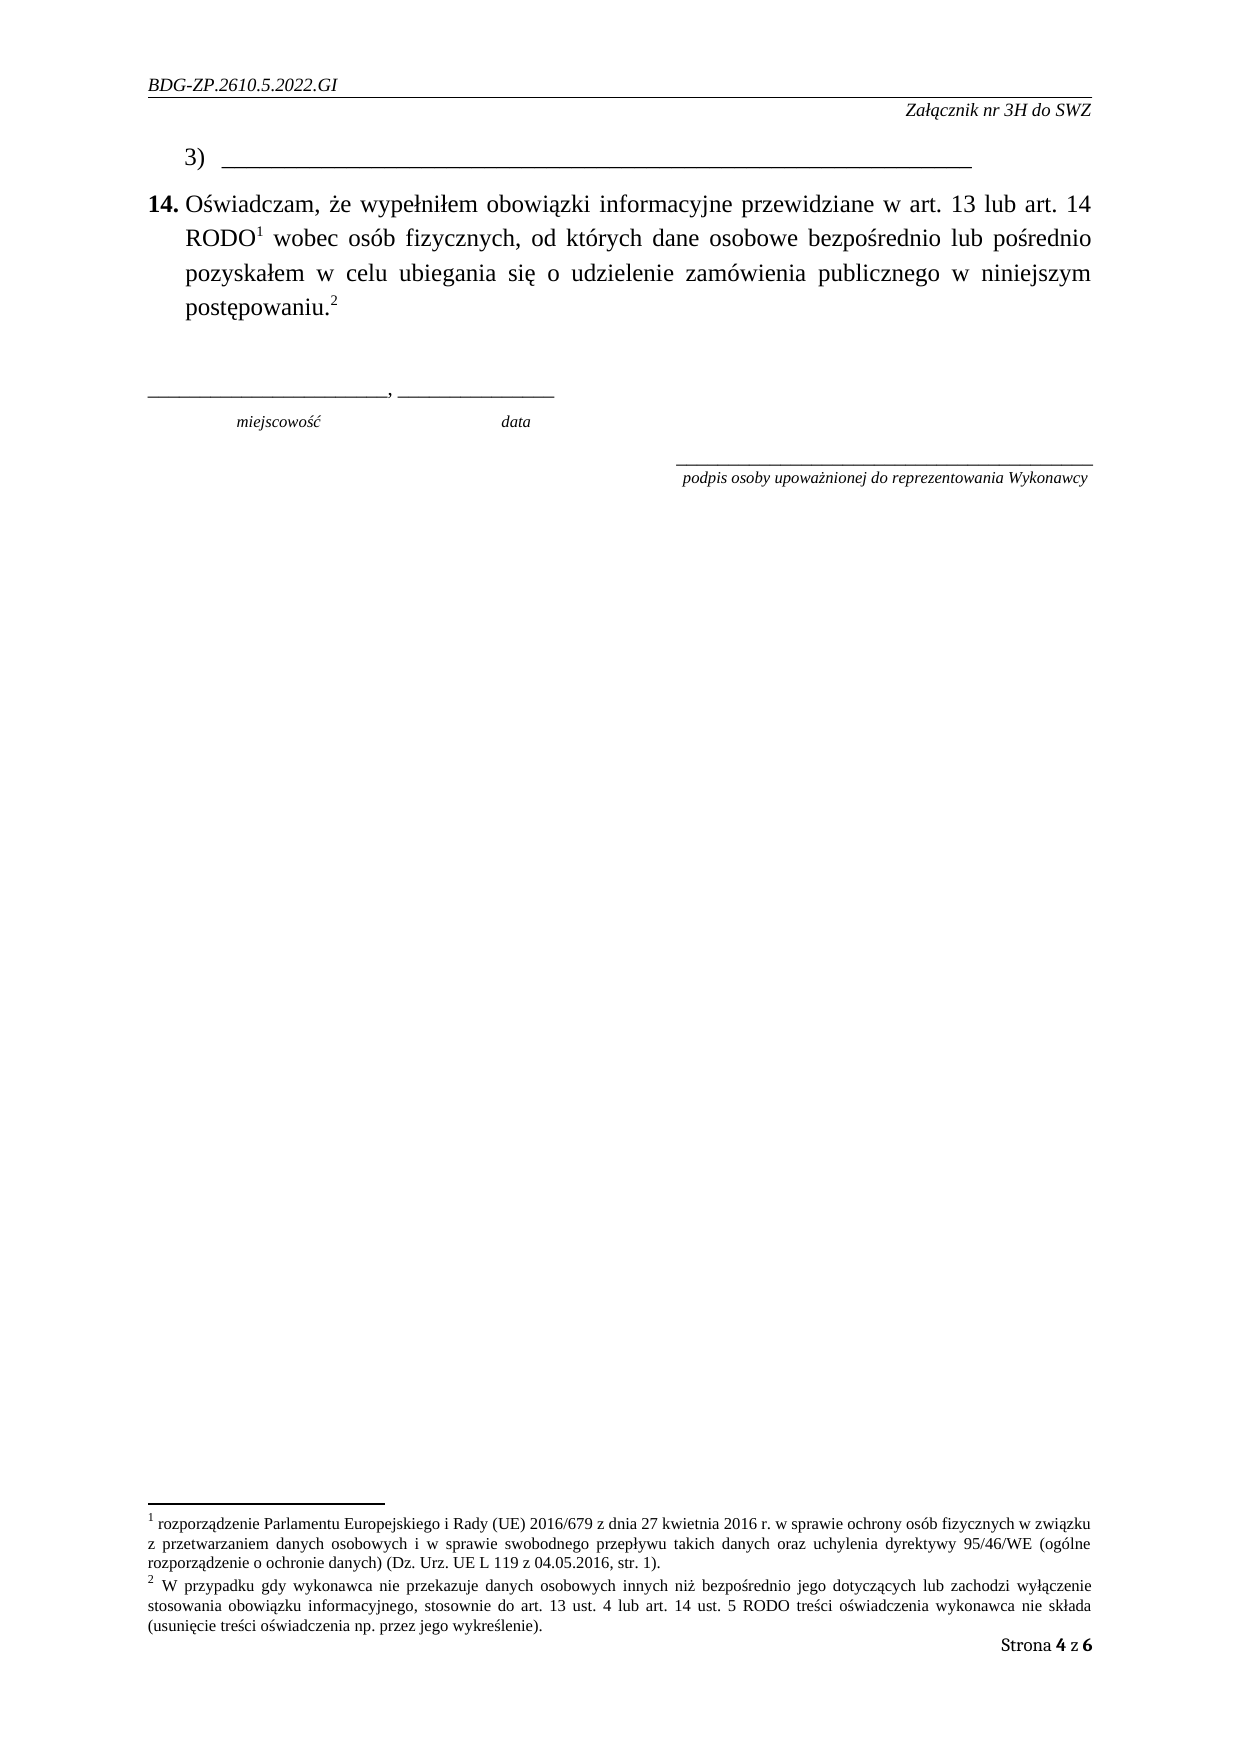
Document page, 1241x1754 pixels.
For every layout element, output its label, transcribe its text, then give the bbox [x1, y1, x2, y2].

text ________________________________________ [148, 444, 1092, 468]
list ____________________________________________________________ [184, 142, 1092, 170]
text miejscowość data [148, 412, 1092, 431]
text _______________________, _______________ [148, 376, 1092, 400]
list Oświadczam, że wypełniłem obowiązki informacyjne przewidziane w art. 13 lub art. 14 RODO wobec osób fizycznych, od których dane osobowe bezpośrednio lub pośrednio pozyskałem w celu ubiegania się o udzielenie zamówienia publicznego w niniejszym postępowaniu. [148, 189, 1092, 321]
text podpis osoby upoważnionej do reprezentowania Wykonawcy [679, 468, 1092, 487]
